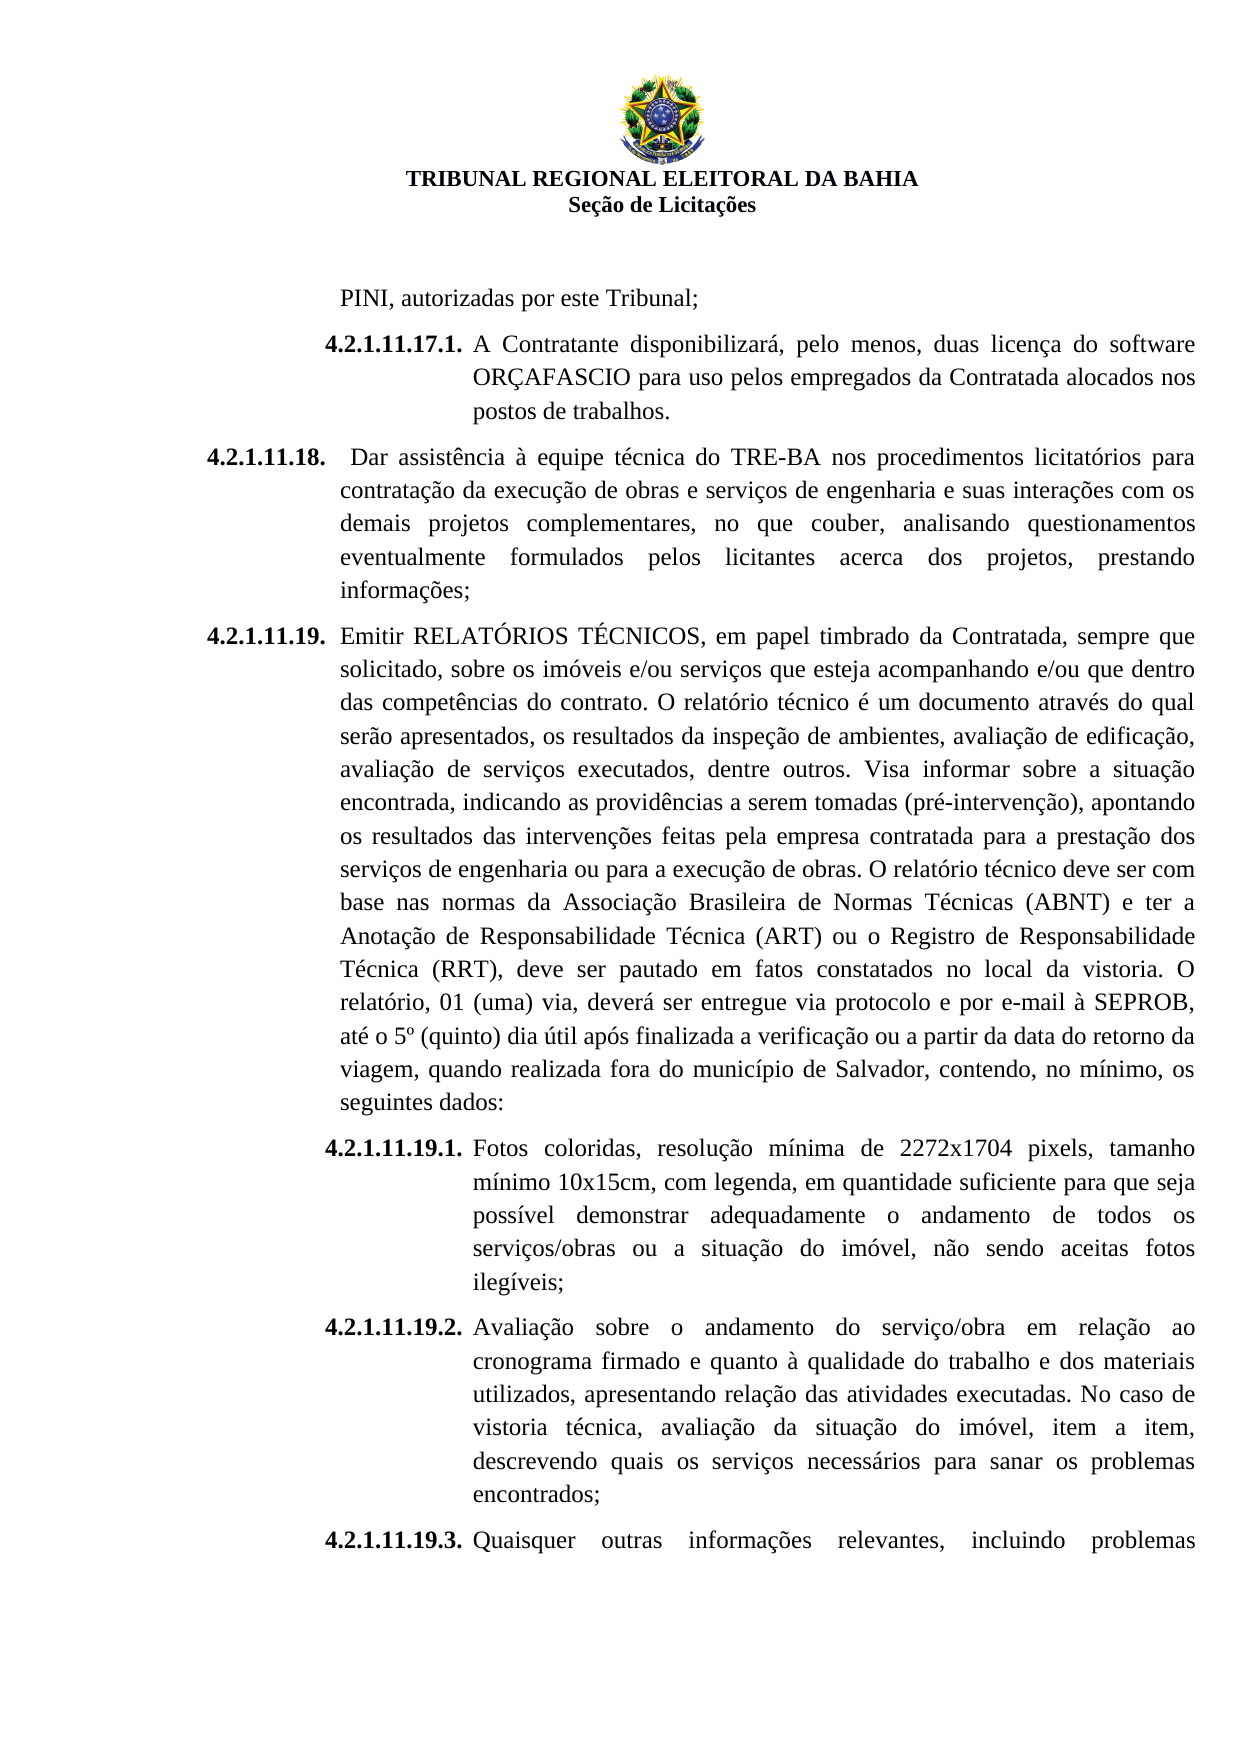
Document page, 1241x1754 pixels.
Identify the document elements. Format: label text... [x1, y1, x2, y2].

list Emitir RELATÓRIOS TÉCNICOS, em papel timbrado da Contratada, sempre que solicitado, sobre os imóveis e/ou serviços que esteja acompanhando e/ou que dentro das competências do contrato. O relatório técnico é um documento através do qual serão apresentados, os resultados da inspeção de ambientes, avaliação de edificação, avaliação de serviços executados, dentre outros. Visa informar sobre a situação encontrada, indicando as providências a serem tomadas (pré-intervenção), apontando os resultados das intervenções feitas pela empresa contratada para a prestação dos serviços de engenharia ou para a execução de obras. O relatório técnico deve ser com base nas normas da Associação Brasileira de Normas Técnicas (ABNT) e ter a Anotação de Responsabilidade Técnica (ART) ou o Registro de Responsabilidade Técnica (RRT), deve ser pautado em fatos constatados no local da vistoria. O relatório, 01 (uma) via, deverá ser entregue via protocolo e por e-mail à SEPROB, até o 5º (quinto) dia útil após finalizada a verificação ou a partir da data do retorno da viagem, quando realizada fora do município de Salvador, contendo, no mínimo, os seguintes dados: [207, 617, 1196, 1117]
list Dar assistência à equipe técnica do TRE-BA nos procedimentos licitatórios para contratação da execução de obras e serviços de engenharia e suas interações com os demais projetos complementares, no que couber, analisando questionamentos eventualmente formulados pelos licitantes acerca dos projetos, prestando informações; [207, 438, 1196, 605]
list A Contratante disponibilizará, pelo menos, duas licença do software ORÇAFASCIO para uso pelos empregados da Contratada alocados nos postos de trabalhos. [325, 326, 1196, 426]
list Fotos coloridas, resolução mínima de 2272x1704 pixels, tamanho mínimo 10x15cm, com legenda, em quantidade suficiente para que seja possível demonstrar adequadamente o andamento de todos os serviços/obras ou a situação do imóvel, não sendo aceitas fotos ilegíveis; [325, 1130, 1196, 1297]
list Avaliação sobre o andamento do serviço/obra em relação ao cronograma firmado e quanto à qualidade do trabalho e dos materiais utilizados, apresentando relação das atividades executadas. No caso de vistoria técnica, avaliação da situação do imóvel, item a item, descrevendo quais os serviços necessários para sanar os problemas encontrados; [325, 1309, 1196, 1509]
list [207, 280, 1196, 313]
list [325, 1522, 1196, 1555]
